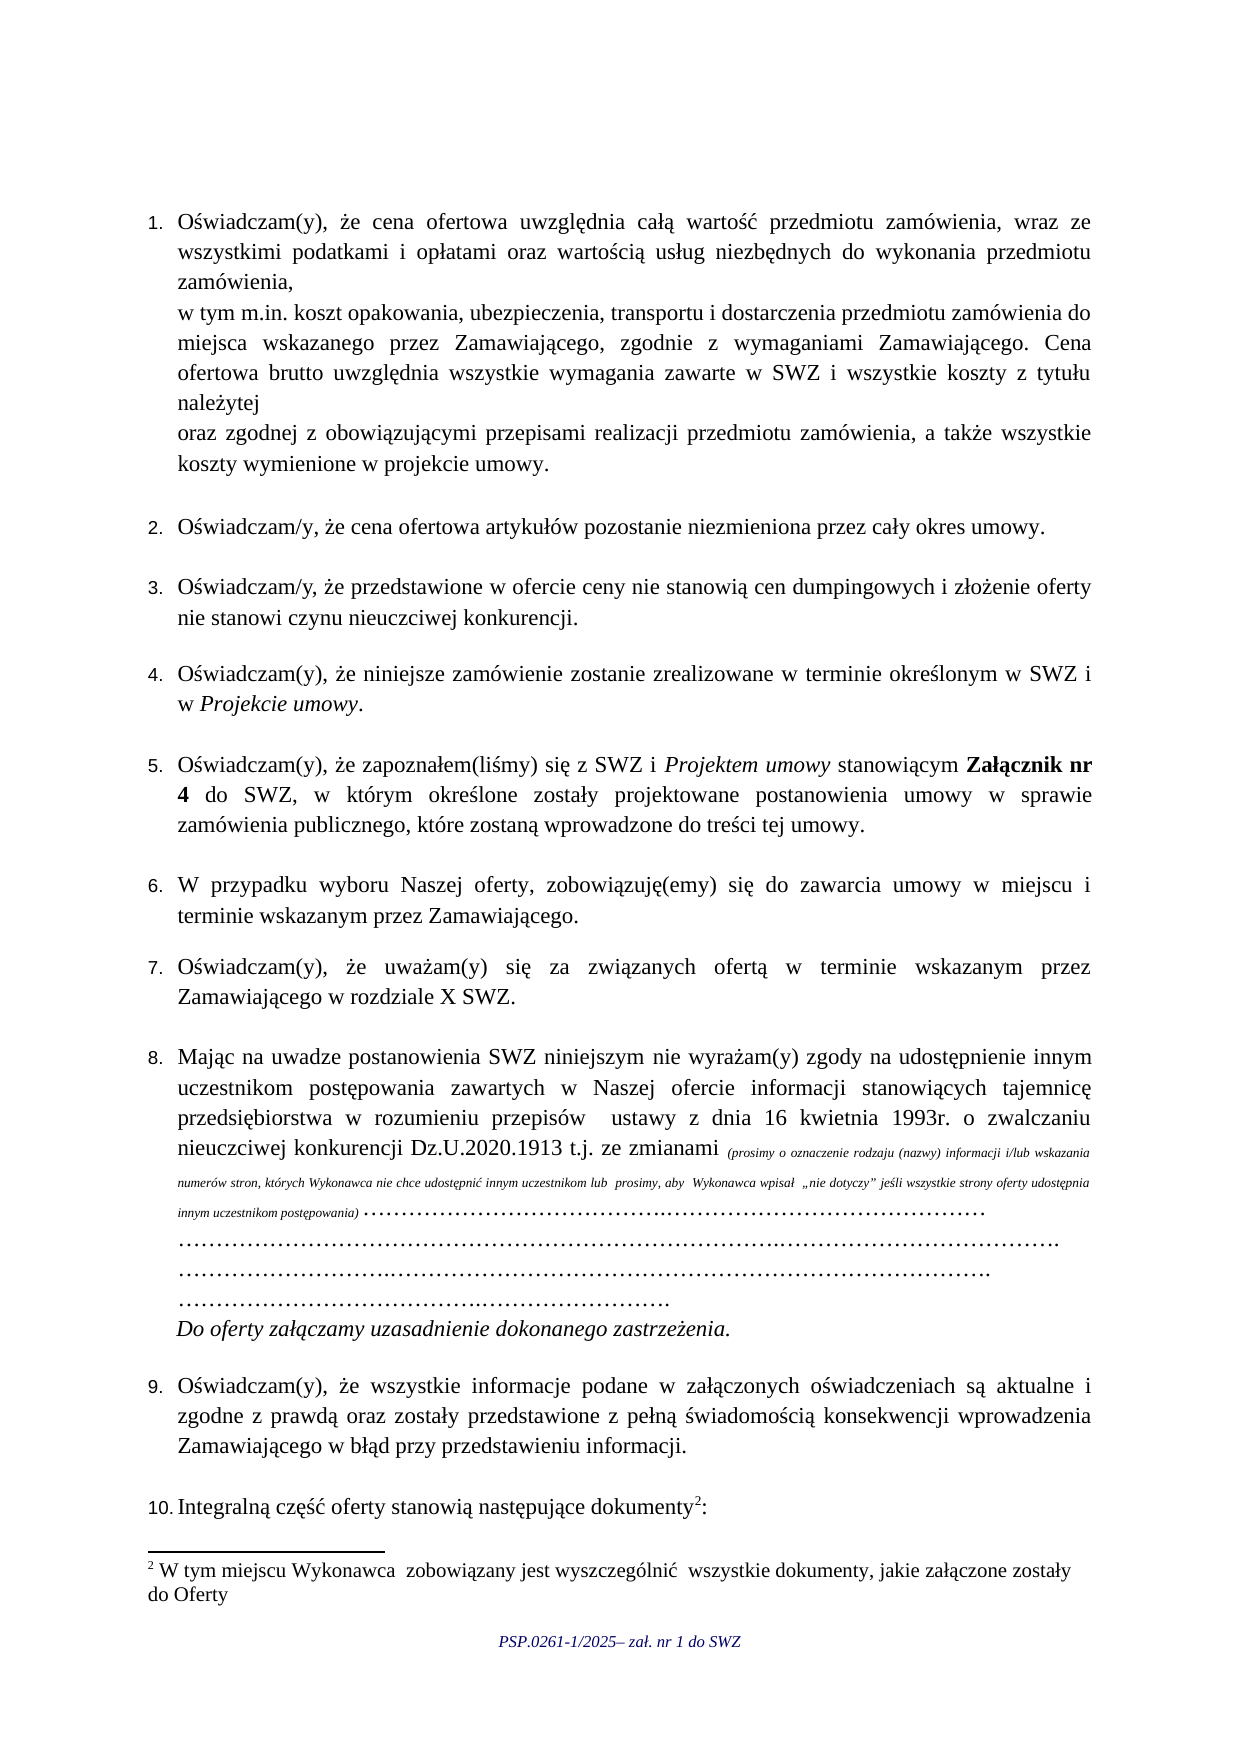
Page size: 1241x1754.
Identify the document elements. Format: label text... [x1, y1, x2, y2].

list Mając na uwadze postanowienia SWZ niniejszym nie wyrażam(y) zgody na udostępnienie innym uczestnikom postępowania zawartych w Naszej ofercie informacji stanowiących tajemnicę przedsiębiorstwa w rozumieniu przepisów ustawy z dnia 16 kwietnia 1993r. o zwalczaniu nieuczciwej konkurencji Dz.U.2020.1913 t.j. ze zmianami (prosimy o oznaczenie rodzaju (nazwy) informacji i/lub wskazania numerów stron, których Wykonawca nie chce udostępnić innym uczestnikom lub prosimy, aby Wykonawca wpisał „nie dotyczy” jeśli wszystkie strony oferty udostępnia innym uczestnikom postępowania) ………………………………….…………………………………… [148, 1043, 1093, 1221]
list Oświadczam(y), że niniejsze zamówienie zostanie zrealizowane w terminie określonym w SWZ i w Projekcie umowy. [148, 660, 1093, 717]
list W przypadku wyboru Naszej oferty, zobowiązuję(emy) się do zawarcia umowy w miejscu i terminie wskazanym przez Zamawiającego. [148, 872, 1093, 928]
text Do oferty załączamy uzasadnienie dokonanego zastrzeżenia. [148, 1315, 1093, 1342]
list Integralną część oferty stanowią następujące dokumenty: [148, 1493, 1093, 1519]
list Oświadczam/y, że przedstawione w ofercie ceny nie stanowią cen dumpingowych i złożenie oferty nie stanowi czynu nieuczciwej konkurencji. [148, 573, 1093, 630]
list Oświadczam(y), że cena ofertowa uwzględnia całą wartość przedmiotu zamówienia, wraz ze wszystkimi podatkami i opłatami oraz wartością usług niezbędnych do wykonania przedmiotu zamówienia, w tym m.in. koszt opakowania, ubezpieczenia, transportu i dostarczenia przedmiotu zamówienia do miejsca wskazanego przez Zamawiającego, zgodnie z wymaganiami Zamawiającego. Cena ofertowa brutto uwzględnia wszystkie wymagania zawarte w SWZ i wszystkie koszty z tytułu należytej oraz zgodnej z obowiązującymi przepisami realizacji przedmiotu zamówienia, a także wszystkie koszty wymienione w projekcie umowy. [148, 208, 1093, 476]
list Oświadczam(y), że uważam(y) się za związanych ofertą w terminie wskazanym przez Zamawiającego w rozdziale X SWZ. [148, 953, 1093, 1009]
list Oświadczam(y), że wszystkie informacje podane w załączonych oświadczeniach są aktualne i zgodne z prawdą oraz zostały przedstawione z pełną świadomością konsekwencji wprowadzenia Zamawiającego w błąd przy przedstawieniu informacji. [148, 1372, 1093, 1459]
list Oświadczam(y), że zapoznałem(liśmy) się z SWZ i Projektem umowy stanowiącym Załącznik nr 4 do SWZ, w którym określone zostały projektowane postanowienia umowy w sprawie zamówienia publicznego, które zostaną wprowadzone do treści tej umowy. [148, 751, 1093, 837]
list Oświadczam/y, że cena ofertowa artykułów pozostanie niezmieniona przez cały okres umowy. [148, 513, 1093, 539]
text …………………………………………………………………….……………………………….……………………….…………………………………………………………………….………………………………….……………………. [177, 1225, 1093, 1311]
